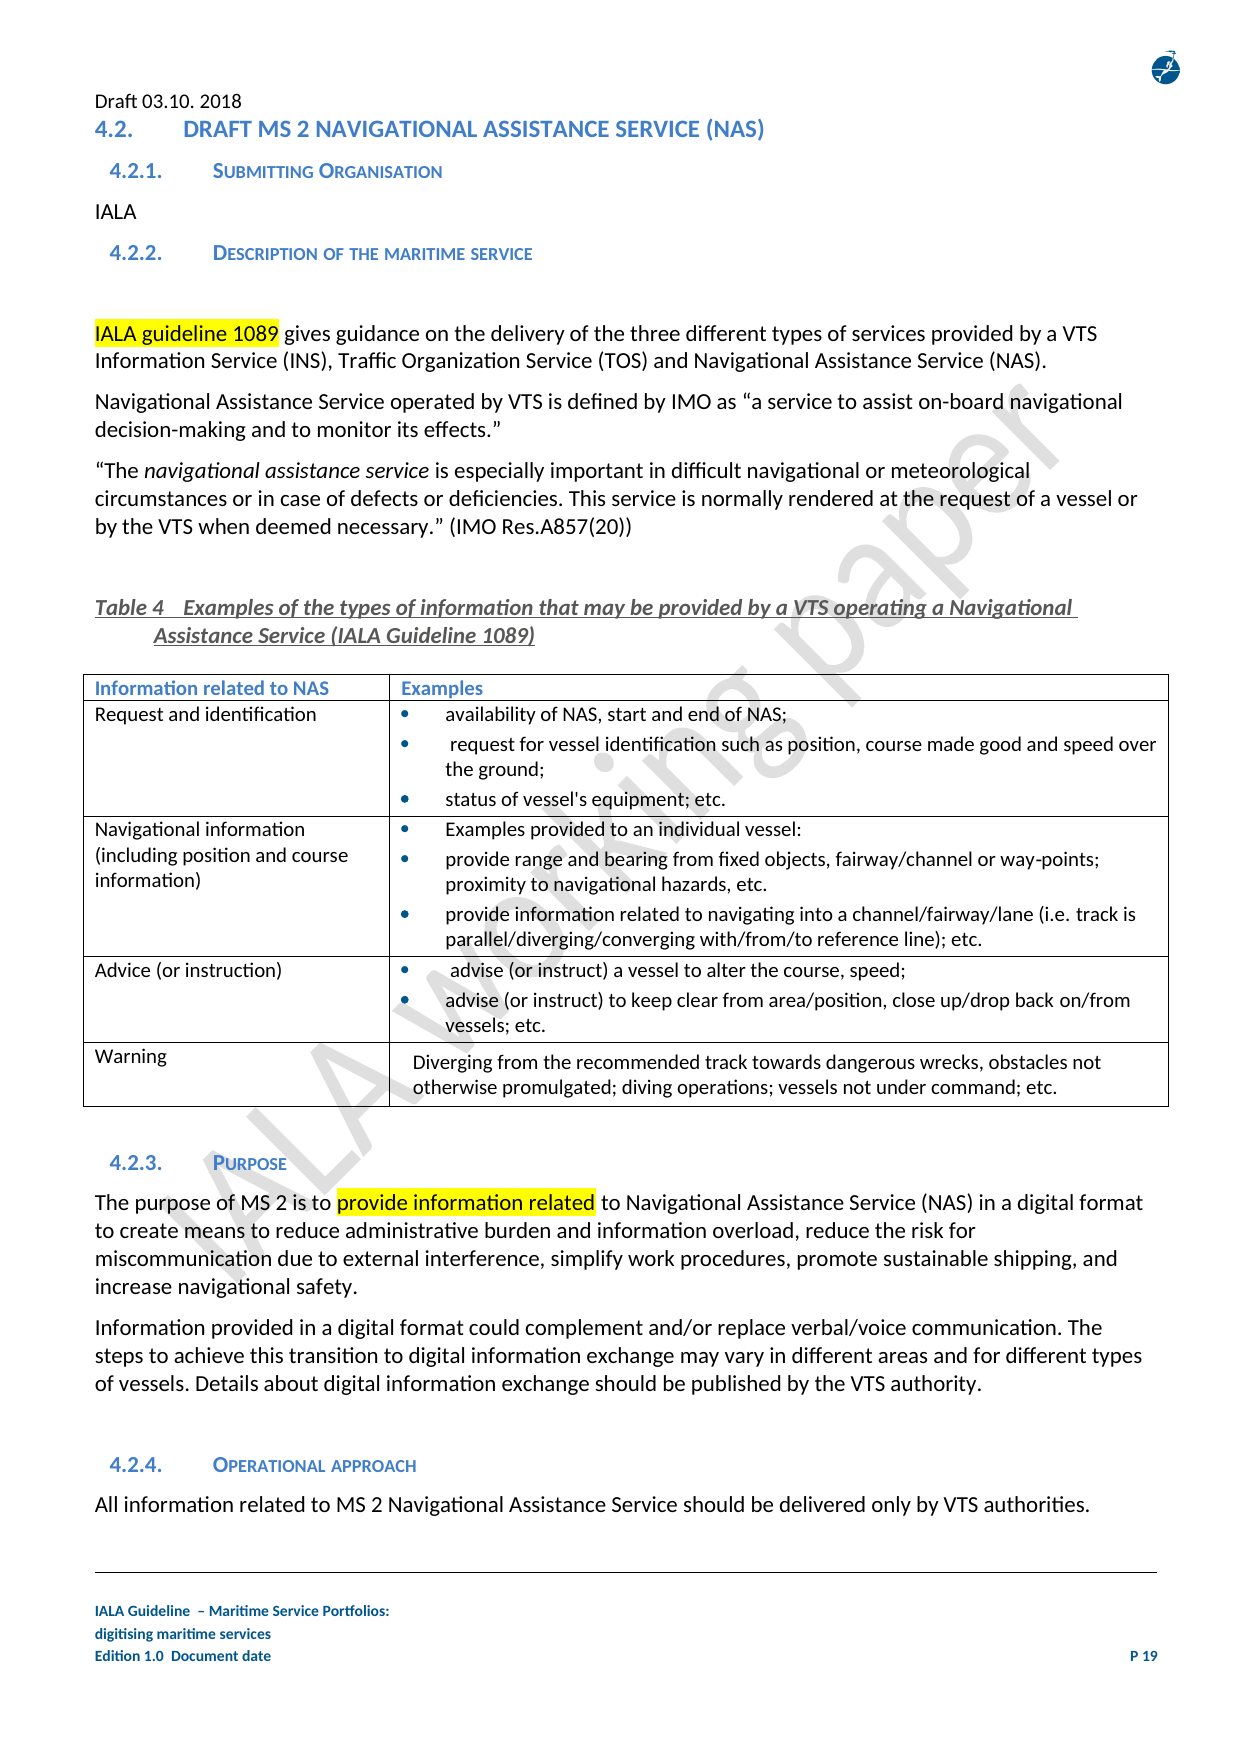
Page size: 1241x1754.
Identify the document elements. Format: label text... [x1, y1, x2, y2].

text All information related to MS 2 Navigational Assistance Service should be delivered only by VTS authorities. [94, 1490, 1157, 1518]
subtitle Purpose [109, 1148, 1157, 1176]
text Information provided in a digital format could complement and/or replace verbal/voice communication. The steps to achieve this transition to digital information exchange may vary in different areas and for different types of vessels. Details about digital information exchange should be published by the VTS authority. [94, 1313, 1157, 1397]
text IALA guideline 1089 gives guidance on the delivery of the three different types of services provided by a VTS Information Service (INS), Traffic Organization Service (TOS) and Navigational Assistance Service (NAS). [94, 319, 1157, 375]
text “The navigational assistance service is especially important in difficult navigational or meteorological circumstances or in case of defects or deficiencies. This service is normally rendered at the request of a vessel or by the VTS when deemed necessary.” (IMO Res.A857(20)) [94, 456, 1157, 540]
subtitle Description of the maritime service [109, 238, 1157, 266]
table_cell advise (or instruct) a vessel to alter the course, speed; advise (or instruct) to keep clear from area/position, close up/drop back on/from vessels; etc. [390, 957, 1168, 1042]
table_cell Request and identification [84, 701, 389, 816]
table_cell availability of NAS, start and end of NAS; request for vessel identification such as position, course made good and speed over the ground; status of vessel's equipment; etc. [390, 701, 1168, 816]
picture [1120, 0, 1239, 119]
table_cell Diverging from the recommended track towards dangerous wrecks, obstacles not otherwise promulgated; diving operations; vessels not under command; etc. [390, 1043, 1168, 1106]
table_cell Advice (or instruction) [84, 957, 389, 1042]
subtitle Submitting Organisation [109, 157, 1157, 184]
text The purpose of MS 2 is to provide information related to Navigational Assistance Service (NAS) in a digital format to create means to reduce administrative burden and information overload, reduce the risk for miscommunication due to external interference, simplify work procedures, promote sustainable shipping, and increase navigational safety. [94, 1188, 1157, 1300]
text Navigational Assistance Service operated by VTS is defined by IMO as “a service to assist on-board navigational decision-making and to monitor its effects.” [94, 387, 1157, 443]
table_cell Navigational information (including position and course information) [84, 817, 389, 956]
text Examples of the types of information that may be provided by a VTS operating a Navigational Assistance Service (IALA Guideline 1089) [94, 593, 1157, 649]
subtitle DRAFT MS 2 Navigational assistance service (NAS) [94, 113, 1157, 144]
table_header Examples [390, 675, 1168, 700]
table_header Information related to NAS [84, 675, 389, 700]
table_cell Warning [84, 1043, 389, 1106]
subtitle Operational approach [109, 1450, 1157, 1478]
table_cell Examples provided to an individual vessel: provide range and bearing from fixed objects, fairway/channel or way‐points; proximity to navigational hazards, etc. provide information related to navigating into a channel/fairway/lane (i.e. track is parallel/diverging/converging with/from/to reference line); etc. [390, 817, 1168, 956]
text IALA [94, 197, 1157, 225]
